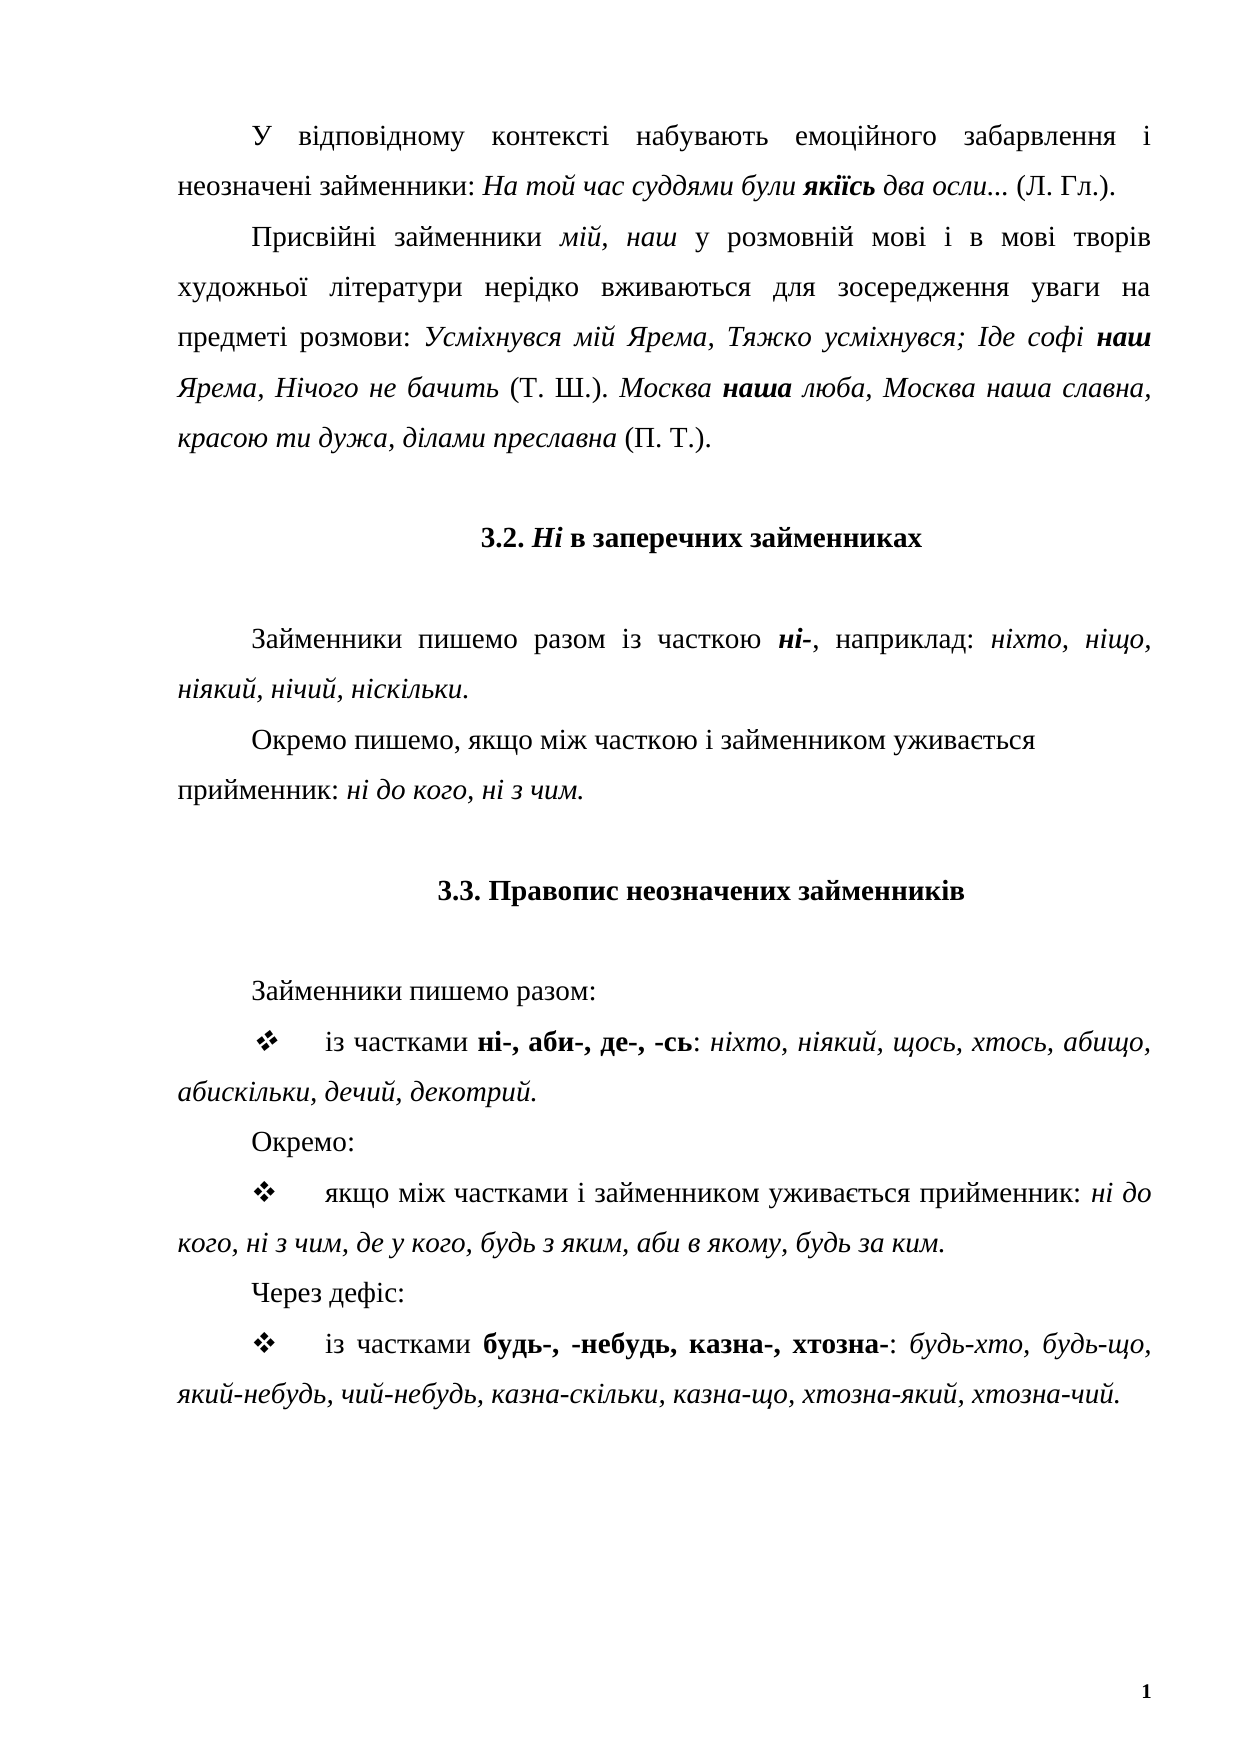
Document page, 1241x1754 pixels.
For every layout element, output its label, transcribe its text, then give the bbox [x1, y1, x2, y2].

text У відповідному контексті набувають емоційного забарвлення і неозначені займенники: На той час суддями були якіїсь два осли... (Л. Гл.). [177, 118, 1152, 202]
text 3.2. Ні в заперечних займенниках [177, 521, 1152, 554]
text Займенники пишемо разом: [177, 973, 1152, 1007]
text Присвійні займенники мій, наш у розмовній мові і в мові творів художньої літератури нерідко вживаються для зосередження уваги на предметі розмови: Усміхнувся мій Ярема, Тяжко усміхнувся; Іде софі наш Ярема, Нічого не бачить (Т. Ш.). Москва наша люба, Москва наша славна, красою ти дужа, ділами преславна (П. Т.). [177, 219, 1152, 453]
text Окремо: [177, 1124, 1152, 1158]
text Займенники пишемо разом із часткою ні-, наприклад: ніхто, ніщо, ніякий, нічий, ніскільки. [177, 621, 1152, 705]
text Через дефіс: [177, 1276, 1152, 1309]
list якщо між частками і займенником уживається прийменник: ні до кого, ні з чим, де у кого, будь з яким, аби в якому, будь за ким. [177, 1175, 1152, 1259]
list із частками будь-, -небудь, казна-, хтозна-: будь-хто, будь-що, який-небудь, чий-небудь, казна-скільки, казна-що, хтозна-який, хтозна-чий. [177, 1326, 1152, 1410]
text Окремо пишемо, якщо між часткою і займенником уживається прийменник: ні до кого, ні з чим. [177, 722, 1152, 806]
text 3.3. Правопис неозначених займенників [177, 873, 1152, 906]
list із частками ні-, аби-, де-, -сь: ніхто, ніякий, щось, хтось, абищо, абискільки, дечий, декотрий. [177, 1024, 1152, 1108]
